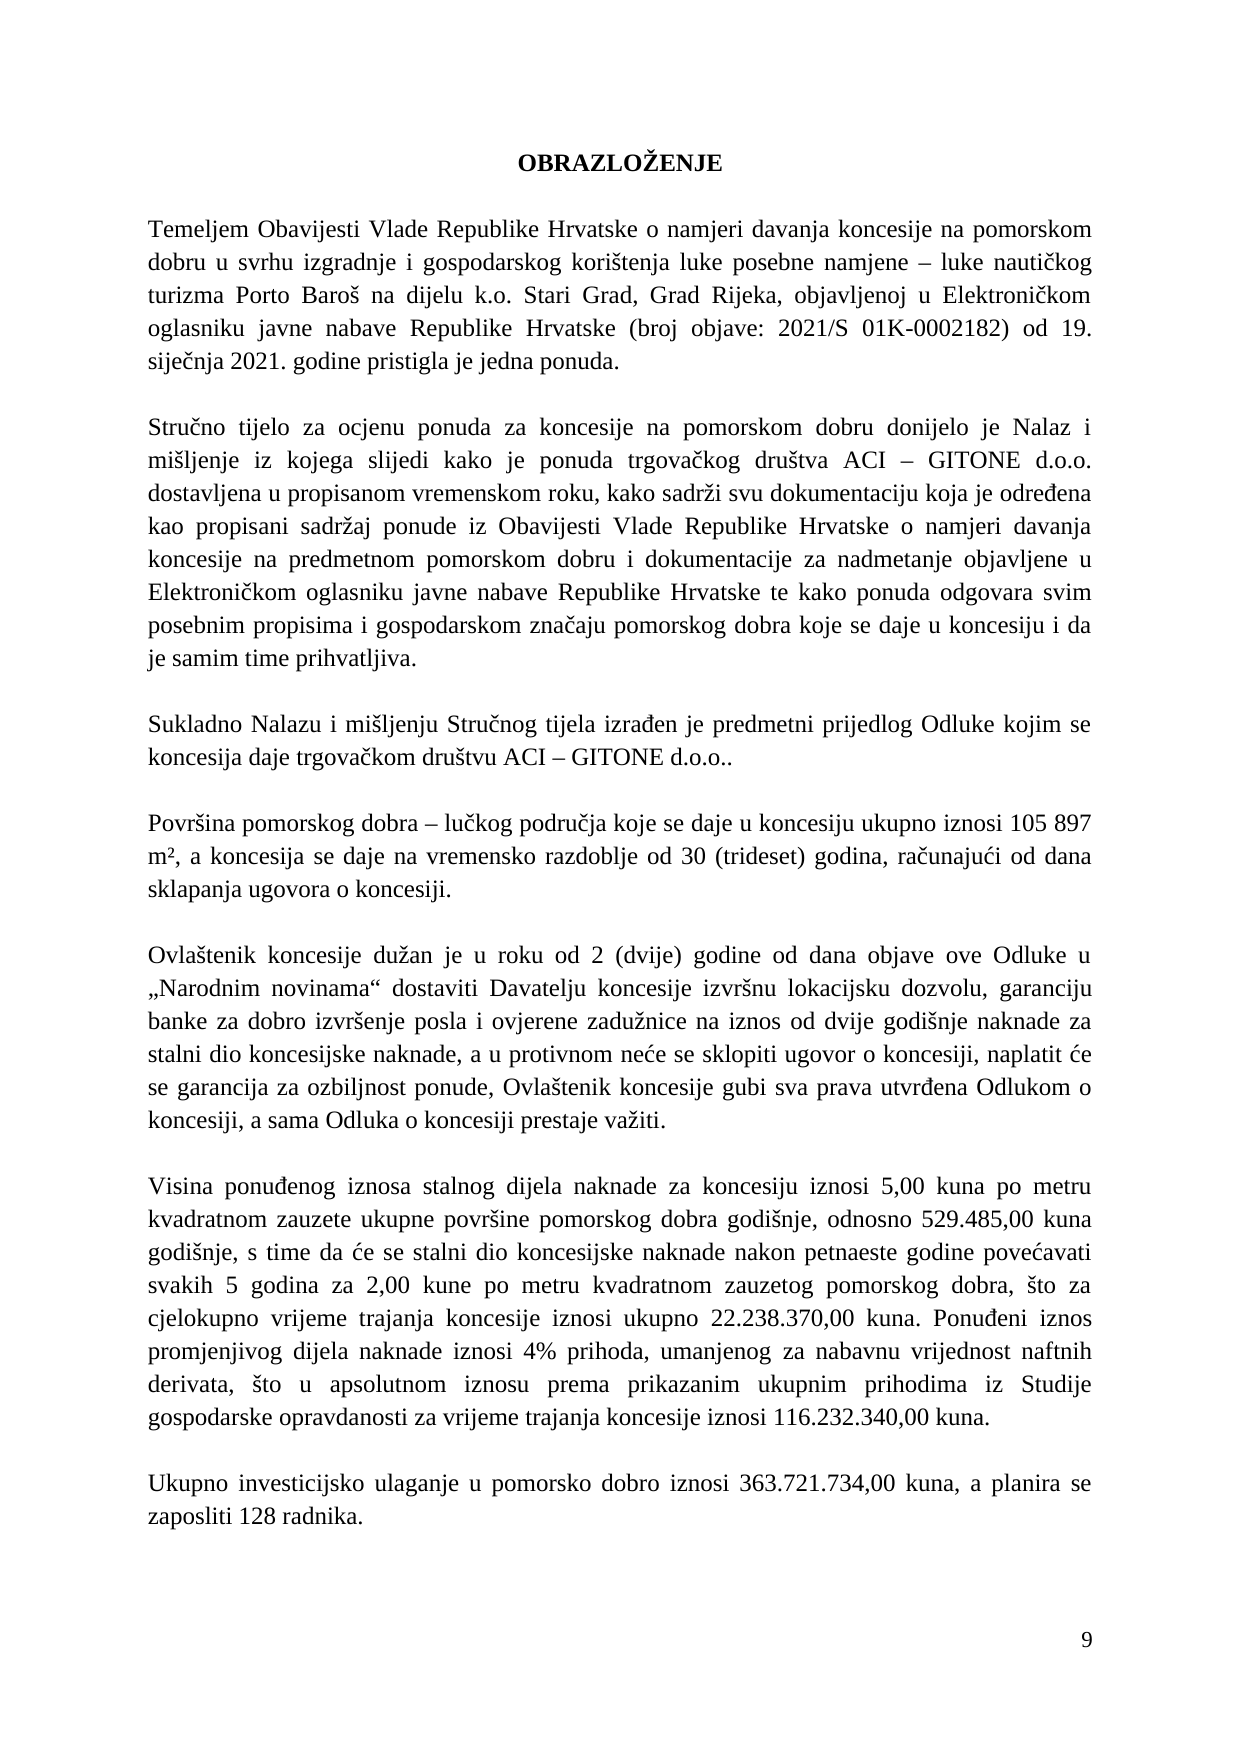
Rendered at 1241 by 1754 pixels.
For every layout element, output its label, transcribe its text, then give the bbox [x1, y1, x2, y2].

text Visina ponuđenog iznosa stalnog dijela naknade za koncesiju iznosi 5,00 kuna po metru kvadratnom zauzete ukupne površine pomorskog dobra godišnje, odnosno 529.485,00 kuna godišnje, s time da će se stalni dio koncesijske naknade nakon petnaeste godine povećavati svakih 5 godina za 2,00 kune po metru kvadratnom zauzetog pomorskog dobra, što za cjelokupno vrijeme trajanja koncesije iznosi ukupno 22.238.370,00 kuna. Ponuđeni iznos promjenjivog dijela naknade iznosi 4% prihoda, umanjenog za nabavnu vrijednost naftnih derivata, što u apsolutnom iznosu prema prikazanim ukupnim prihodima iz Studije gospodarske opravdanosti za vrijeme trajanja koncesije iznosi 116.232.340,00 kuna. [148, 1171, 1093, 1431]
text Sukladno Nalazu i mišljenju Stručnog tijela izrađen je predmetni prijedlog Odluke kojim se koncesija daje trgovačkom društvu ACI – GITONE d.o.o.. [148, 709, 1093, 771]
text Ovlaštenik koncesije dužan je u roku od 2 (dvije) godine od dana objave ove Odluke u „Narodnim novinama“ dostaviti Davatelju koncesije izvršnu lokacijsku dozvolu, garanciju banke za dobro izvršenje posla i ovjerene zadužnice na iznos od dvije godišnje naknade za stalni dio koncesijske naknade, a u protivnom neće se sklopiti ugovor o koncesiji, naplatit će se garancija za ozbiljnost ponude, Ovlaštenik koncesije gubi sva prava utvrđena Odlukom o koncesiji, a sama Odluka o koncesiji prestaje važiti. [148, 940, 1093, 1134]
text Ukupno investicijsko ulaganje u pomorsko dobro iznosi 363.721.734,00 kuna, a planira se zaposliti 128 radnika. [148, 1468, 1093, 1530]
text Površina pomorskog dobra – lučkog područja koje se daje u koncesiju ukupno iznosi 105 897 m², a koncesija se daje na vremensko razdoblje od 30 (trideset) godina, računajući od dana sklapanja ugovora o koncesiji. [148, 808, 1093, 903]
text Stručno tijelo za ocjenu ponuda za koncesije na pomorskom dobru donijelo je Nalaz i mišljenje iz kojega slijedi kako je ponuda trgovačkog društva ACI – GITONE d.o.o. dostavljena u propisanom vremenskom roku, kako sadrži svu dokumentaciju koja je određena kao propisani sadržaj ponude iz Obavijesti Vlade Republike Hrvatske o namjeri davanja koncesije na predmetnom pomorskom dobru i dokumentacije za nadmetanje objavljene u Elektroničkom oglasniku javne nabave Republike Hrvatske te kako ponuda odgovara svim posebnim propisima i gospodarskom značaju pomorskog dobra koje se daje u koncesiju i da je samim time prihvatljiva. [148, 412, 1093, 672]
text OBRAZLOŽENJE [148, 148, 1093, 176]
text Temeljem Obavijesti Vlade Republike Hrvatske o namjeri davanja koncesije na pomorskom dobru u svrhu izgradnje i gospodarskog korištenja luke posebne namjene – luke nautičkog turizma Porto Baroš na dijelu k.o. Stari Grad, Grad Rijeka, objavljenoj u Elektroničkom oglasniku javne nabave Republike Hrvatske (broj objave: 2021/S 01K-0002182) od 19. siječnja 2021. godine pristigla je jedna ponuda. [148, 214, 1093, 374]
